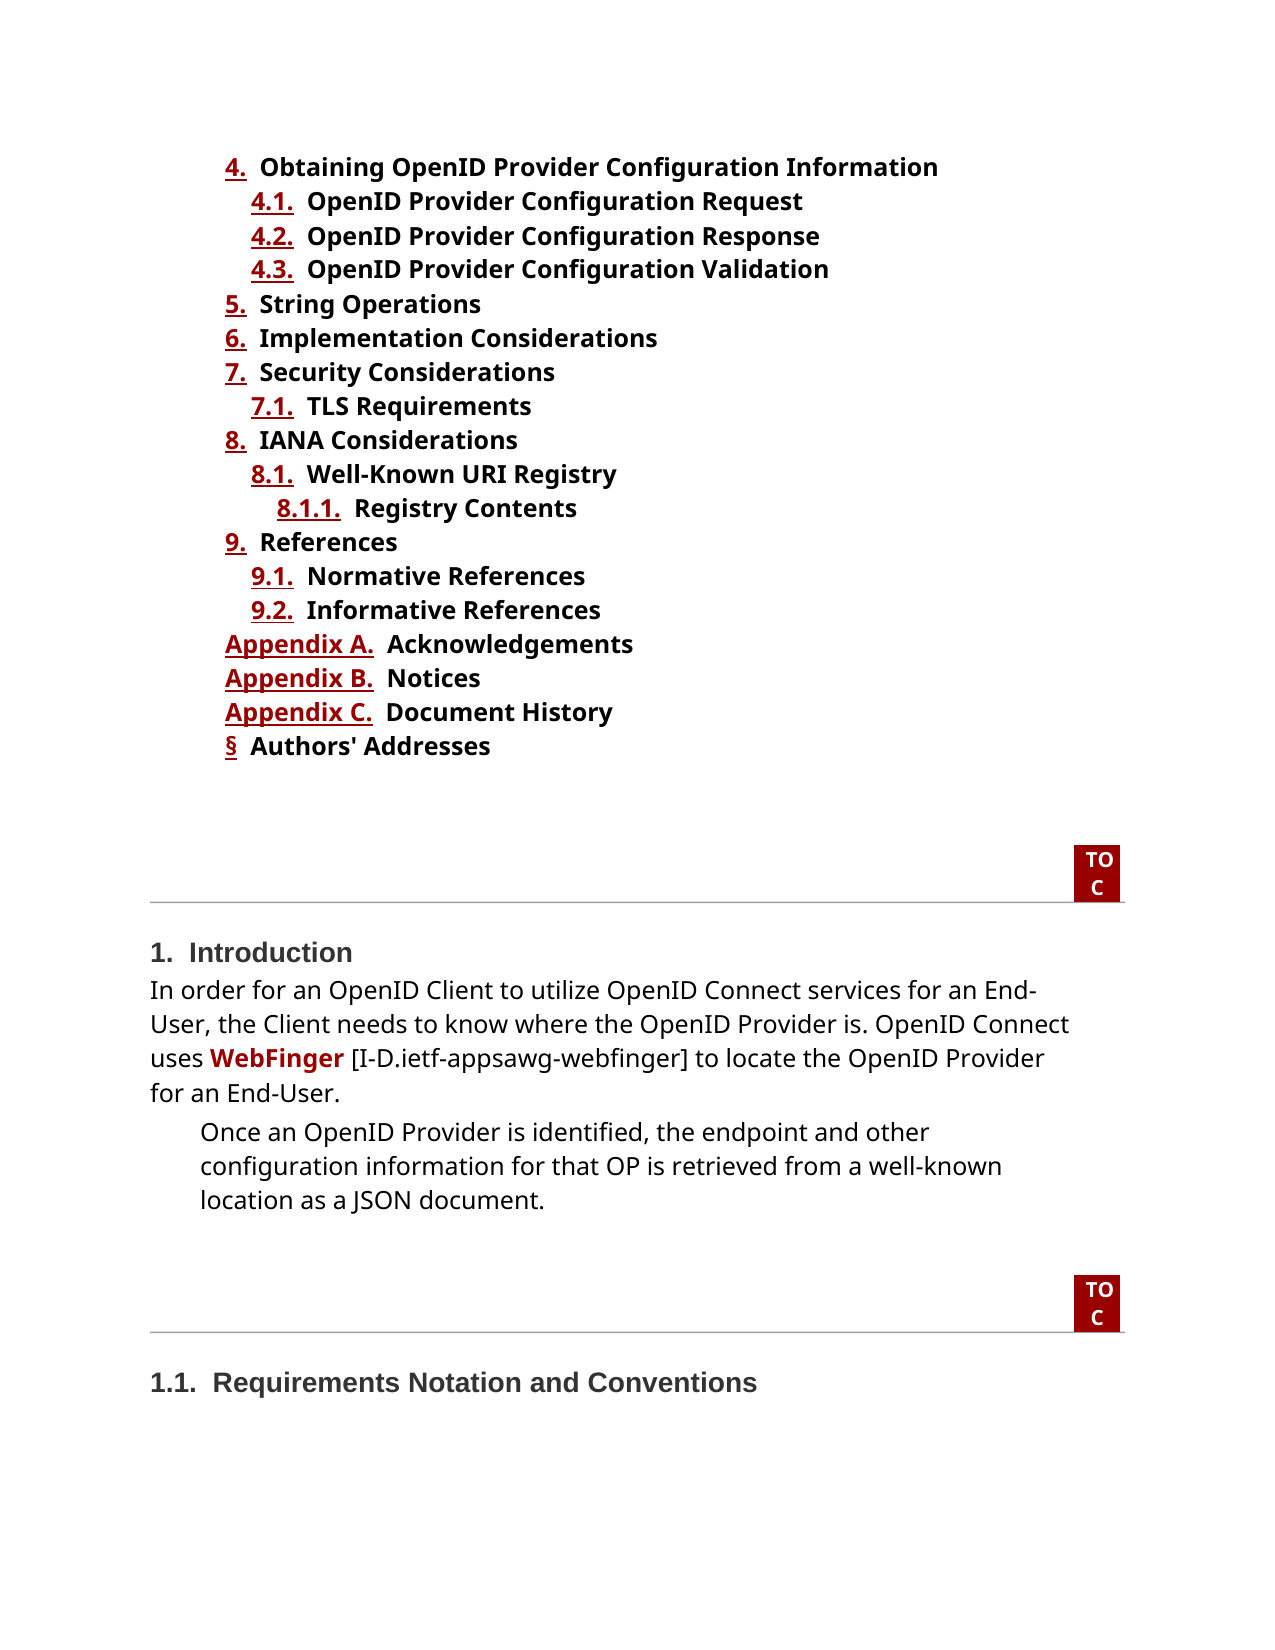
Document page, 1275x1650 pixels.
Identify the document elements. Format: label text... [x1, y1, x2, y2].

text In order for an OpenID Client to utilize OpenID Connect services for an End-User, the Client needs to know where the OpenID Provider is. OpenID Connect uses WebFinger (Jones, P., Salgueiro, G., and J. Smarr, “WebFinger,” May 2013.) [I-D.ietf-appsawg-webfinger] to locate the OpenID Provider for an End-User. [150, 973, 1075, 1109]
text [225, 150, 1075, 763]
table_header TOC [1074, 845, 1120, 902]
subtitle 1.1. Requirements Notation and Conventions [150, 1366, 1125, 1398]
subtitle 1. Introduction [150, 936, 1125, 968]
table_header TOC [1074, 1275, 1120, 1332]
text Once an OpenID Provider is identified, the endpoint and other configuration information for that OP is retrieved from a well-known location as a JSON document. [200, 1114, 1075, 1217]
